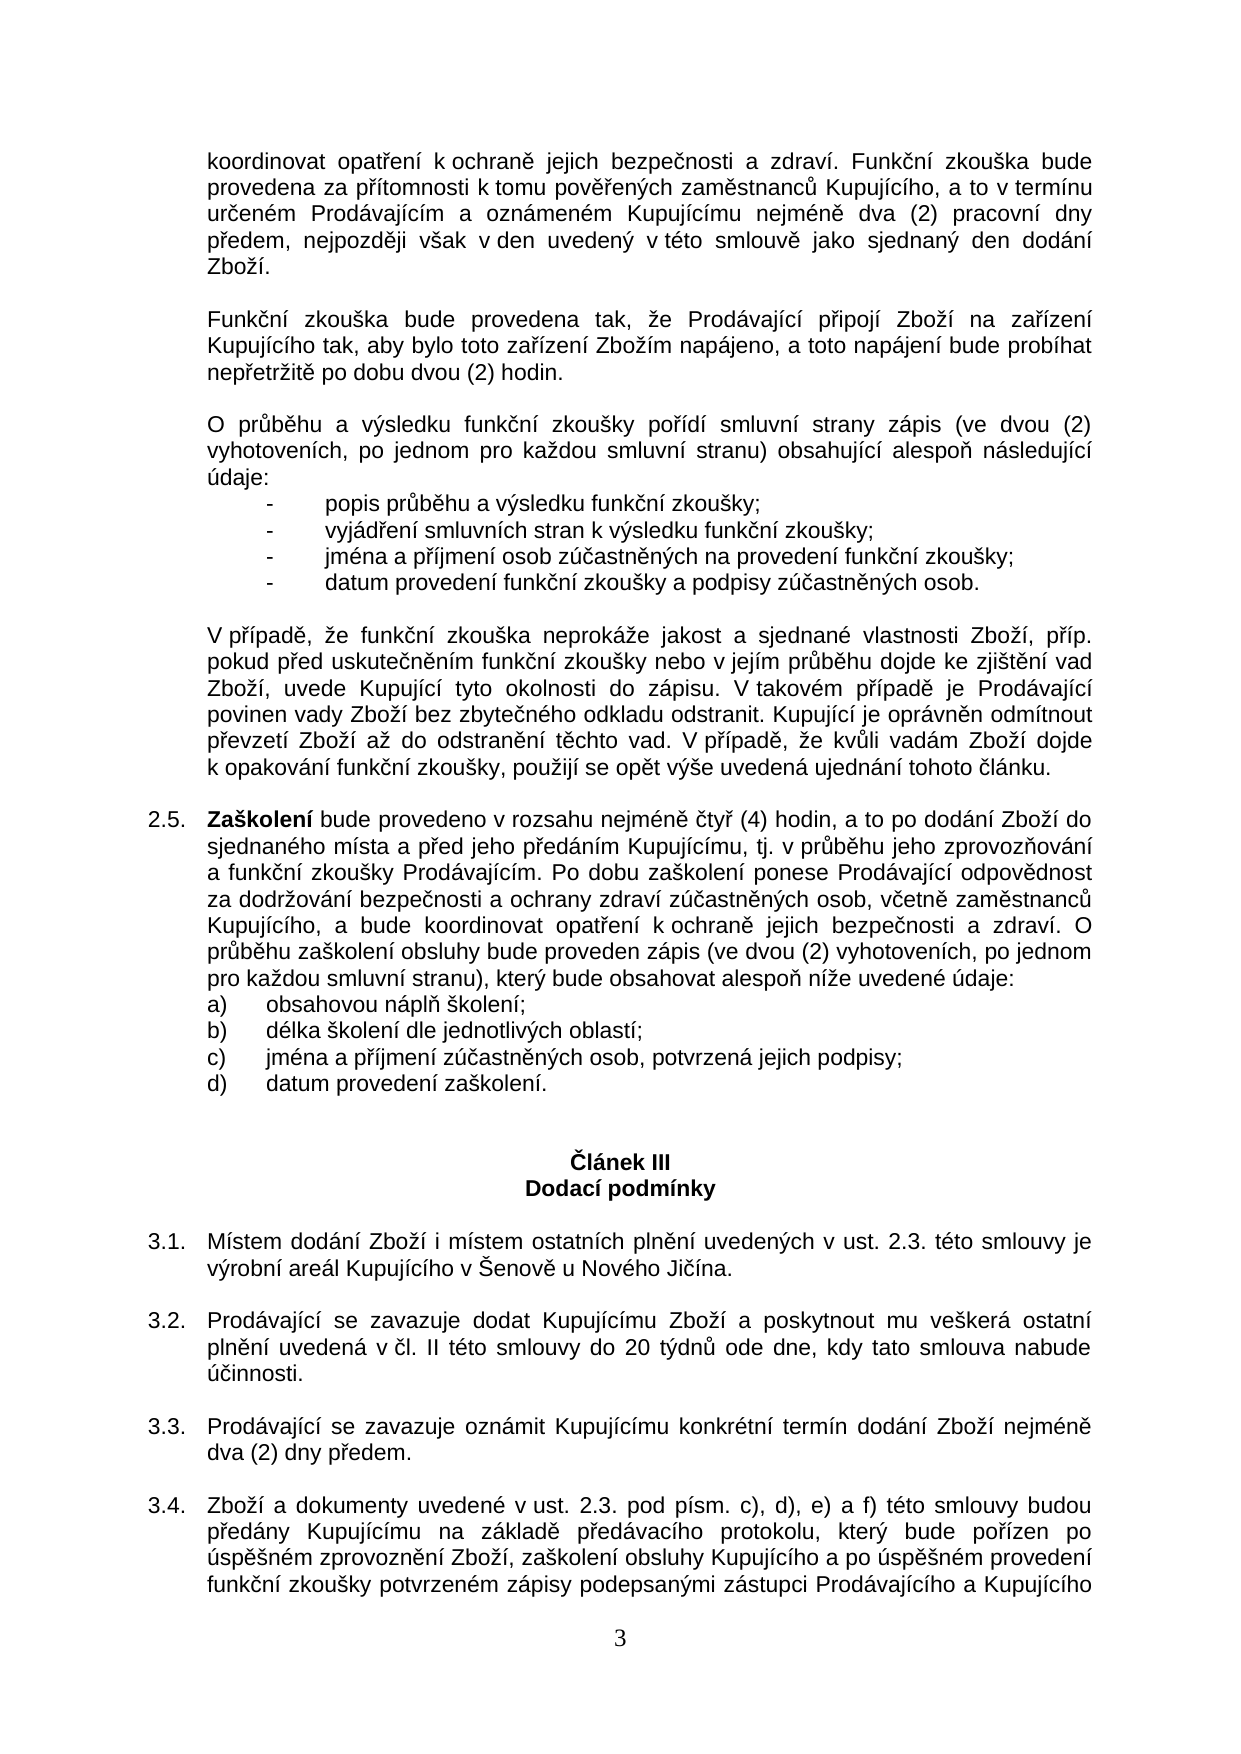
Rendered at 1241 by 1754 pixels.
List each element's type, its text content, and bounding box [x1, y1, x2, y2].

list obsahovou náplň školení; [207, 991, 1093, 1017]
list popis průběhu a výsledku funkční zkoušky; [266, 490, 1093, 517]
list datum provedení zaškolení. [207, 1070, 1093, 1096]
list Prodávající se zavazuje dodat Kupujícímu Zboží a poskytnout mu veškerá ostatní plnění uvedená v čl. II této smlouvy do 20 týdnů ode dne, kdy tato smlouva nabude účinnosti. [148, 1307, 1093, 1386]
list V případě, že funkční zkouška neprokáže jakost a sjednané vlastnosti Zboží, příp. pokud před uskutečněním funkční zkoušky nebo v jejím průběhu dojde ke zjištění vad Zboží, uvede Kupující tyto okolnosti do zápisu. V takovém případě je Prodávající povinen vady Zboží bez zbytečného odkladu odstranit. Kupující je oprávněn odmítnout převzetí Zboží až do odstranění těchto vad. V případě, že kvůli vadám Zboží dojde k opakování funkční zkoušky, použijí se opět výše uvedená ujednání tohoto článku. [207, 622, 1093, 780]
list vyjádření smluvních stran k výsledku funkční zkoušky; [266, 517, 1093, 543]
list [148, 1492, 1093, 1597]
text O průběhu a výsledku funkční zkoušky pořídí smluvní strany zápis (ve dvou (2) vyhotoveních, po jednom pro každou smluvní stranu) obsahující alespoň následující údaje: [207, 411, 1093, 490]
text Funkční zkouška bude provedena tak, že Prodávající připojí Zboží na zařízení Kupujícího tak, aby bylo toto zařízení Zbožím napájeno, a toto napájení bude probíhat nepřetržitě po dobu dvou (2) hodin. [207, 306, 1093, 385]
list datum provedení funkční zkoušky a podpisy zúčastněných osob. [266, 569, 1093, 596]
text Článek III [148, 1149, 1093, 1175]
list jména a příjmení zúčastněných osob, potvrzená jejich podpisy; [207, 1044, 1093, 1070]
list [148, 148, 1093, 279]
list Místem dodání Zboží i místem ostatních plnění uvedených v ust. 2.3. této smlouvy je výrobní areál Kupujícího v Šenově u Nového Jičína. [148, 1228, 1093, 1281]
list jména a příjmení osob zúčastněných na provedení funkční zkoušky; [266, 543, 1093, 569]
list Prodávající se zavazuje oznámit Kupujícímu konkrétní termín dodání Zboží nejméně dva (2) dny předem. [148, 1413, 1093, 1465]
list Zaškolení bude provedeno v rozsahu nejméně čtyř (4) hodin, a to po dodání Zboží do sjednaného místa a před jeho předáním Kupujícímu, tj. v průběhu jeho zprovozňování a funkční zkoušky Prodávajícím. Po dobu zaškolení ponese Prodávající odpovědnost za dodržování bezpečnosti a ochrany zdraví zúčastněných osob, včetně zaměstnanců Kupujícího, a bude koordinovat opatření k ochraně jejich bezpečnosti a zdraví. O průběhu zaškolení obsluhy bude proveden zápis (ve dvou (2) vyhotoveních, po jednom pro každou smluvní stranu), který bude obsahovat alespoň níže uvedené údaje: [148, 806, 1093, 991]
text Dodací podmínky [148, 1175, 1093, 1202]
list délka školení dle jednotlivých oblastí; [207, 1017, 1093, 1044]
